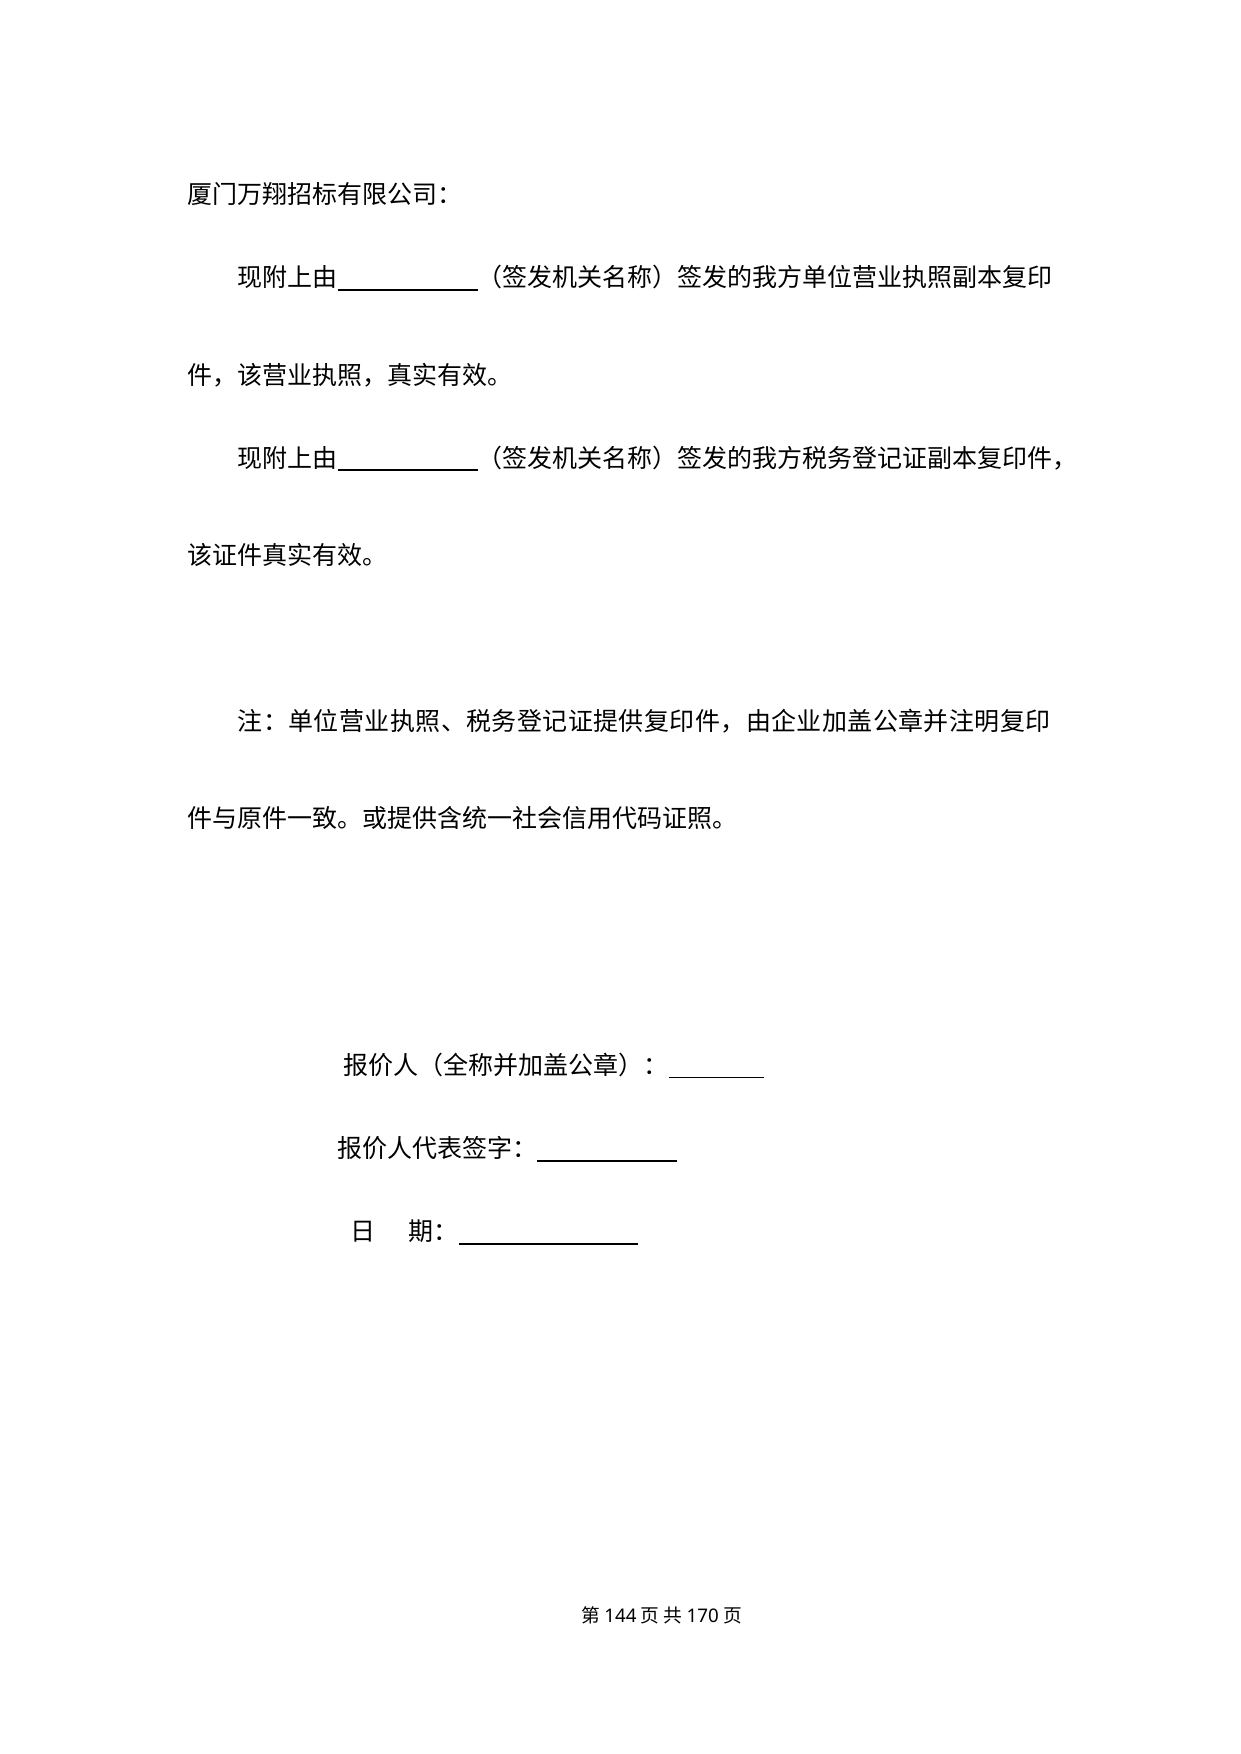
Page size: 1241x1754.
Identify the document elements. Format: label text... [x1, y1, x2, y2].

text 报价人代表签字： [187, 1114, 1053, 1179]
text 报价人（全称并加盖公章）： [187, 1031, 1053, 1096]
text 日 期： [187, 1197, 1053, 1262]
text 注：单位营业执照、税务登记证提供复印件，由企业加盖公章并注明复印件与原件一致。或提供含统一社会信用代码证照。 [187, 687, 1053, 849]
text 现附上由 （签发机关名称）签发的我方税务登记证副本复印件，该证件真实有效。 [187, 424, 1053, 586]
text 现附上由 （签发机关名称）签发的我方单位营业执照副本复印件，该营业执照，真实有效。 [187, 243, 1053, 406]
text 厦门万翔招标有限公司： [187, 160, 1053, 225]
